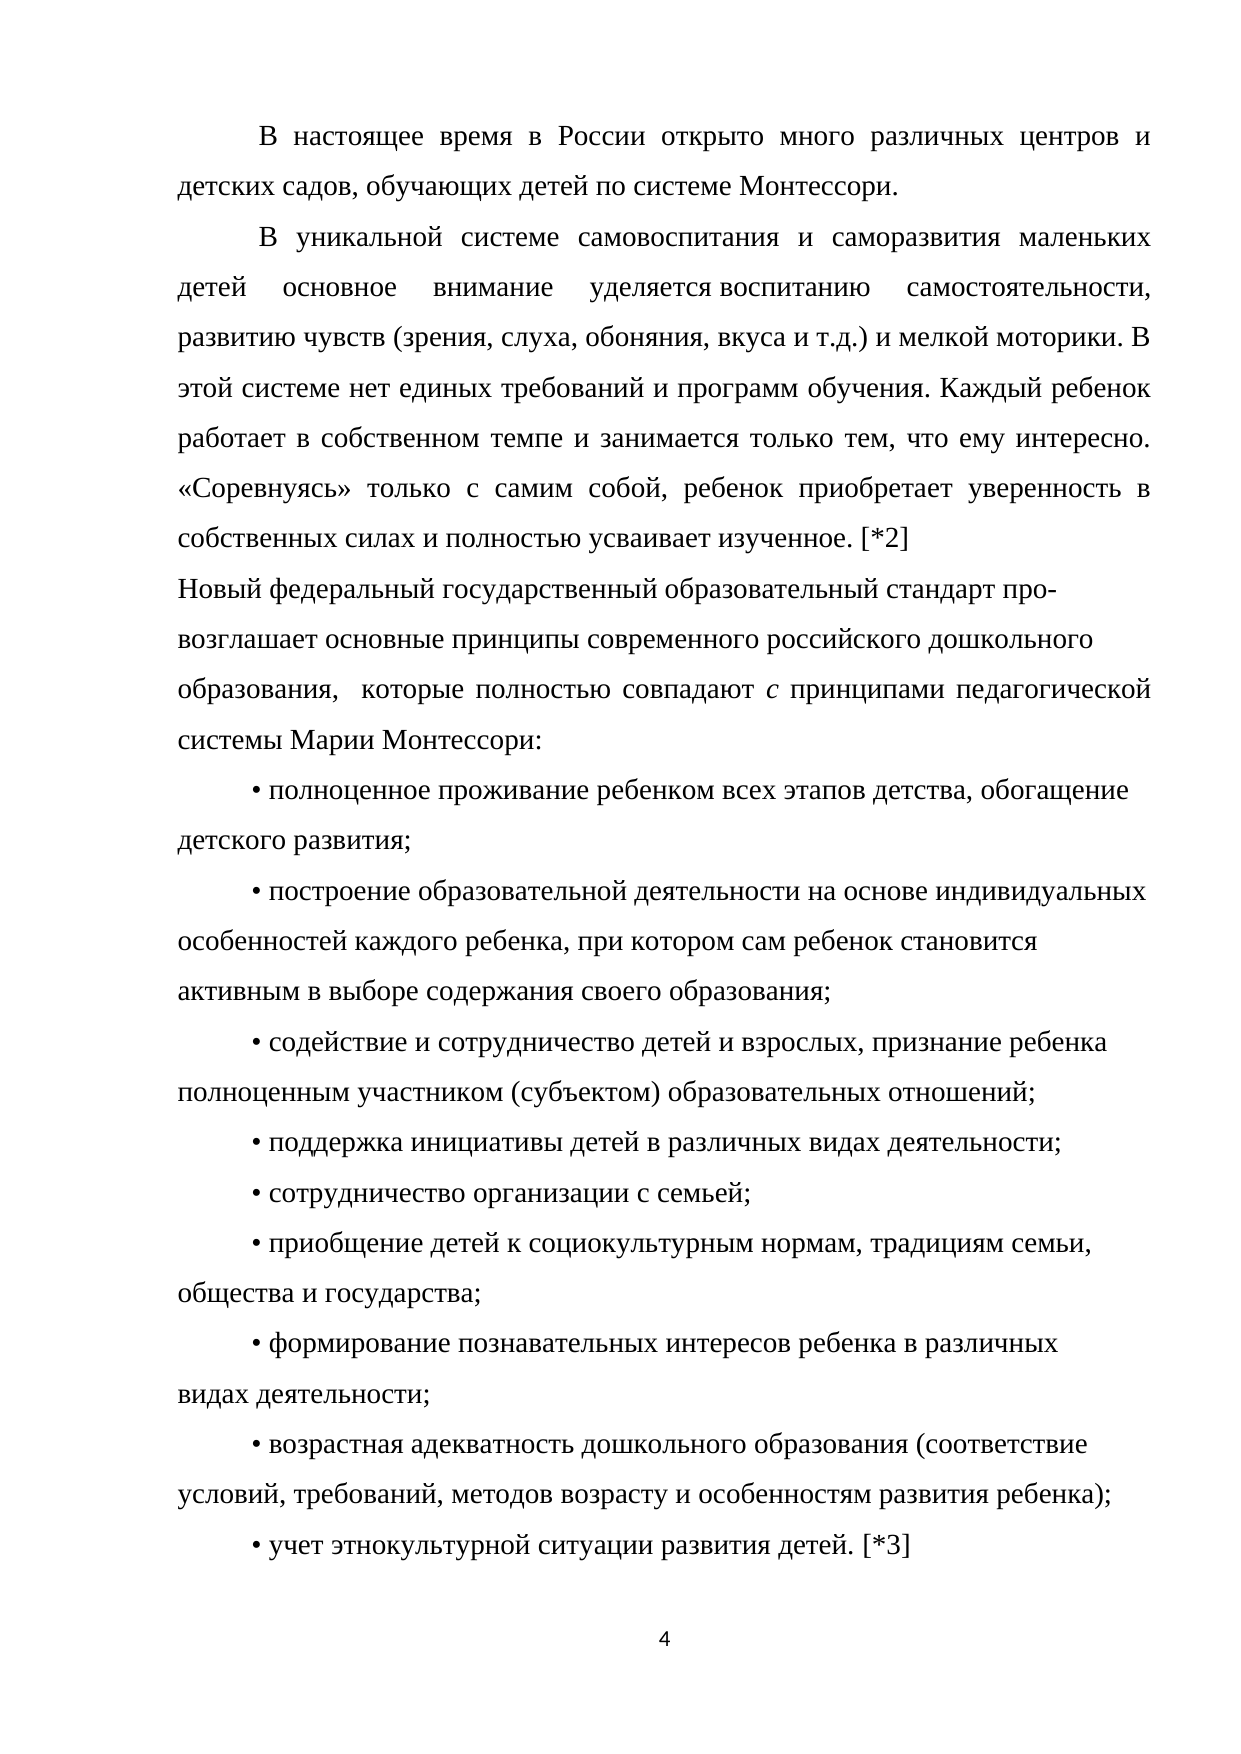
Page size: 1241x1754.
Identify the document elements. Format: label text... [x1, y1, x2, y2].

text условий, требований, методов возрасту и особенностям развития ребенка); [177, 1477, 1152, 1510]
text • построение образовательной деятельности на основе индивидуальных особенностей каждого ребенка, при котором сам ребенок становится активным в выборе содержания своего образования; [177, 873, 1152, 1007]
text • поддержка инициативы детей в различных видах деятельности; [177, 1124, 1152, 1158]
text • возрастная адекватность дошкольного образования (соответствие [177, 1426, 1152, 1460]
text возглашает основные принципы современного российского дошкольного [177, 621, 1152, 655]
text видах деятельности; [177, 1376, 1152, 1409]
text • полноценное проживание ребенком всех этапов детства, обогащение детского развития; [177, 772, 1152, 856]
text Новый федеральный государственный образовательный стандарт про- [177, 571, 1152, 604]
text образования, которые полностью совпадают с принципами педагогической системы Марии Монтессори: [177, 672, 1152, 755]
text общества и государства; [177, 1275, 1152, 1309]
text • учет этнокультурной ситуации развития детей. [*3] [177, 1527, 1152, 1560]
text • сотрудничество организации с семьей; [177, 1175, 1152, 1208]
text • формирование познавательных интересов ребенка в различных [177, 1326, 1152, 1359]
text В настоящее время в России открыто много различных центров и детских садов, обучающих детей по системе Монтессори. [177, 118, 1152, 202]
text • содействие и сотрудничество детей и взрослых, признание ребенка [177, 1024, 1152, 1057]
text • приобщение детей к социокультурным нормам, традициям семьи, [177, 1225, 1152, 1258]
text В уникальной системе самовоспитания и саморазвития маленьких детей основное внимание уделяется воспитанию самостоятельности, развитию чувств (зрения, слуха, обоняния, вкуса и т.д.) и мелкой моторики. В этой системе нет единых требований и программ обучения. Каждый ребенок работает в собственном темпе и занимается только тем, что ему интересно. «Соревнуясь» только с самим собой, ребенок приобретает уверенность в собственных силах и полностью усваивает изученное. [*2] [177, 219, 1152, 554]
text полноценным участником (субъектом) образовательных отношений; [177, 1074, 1152, 1108]
